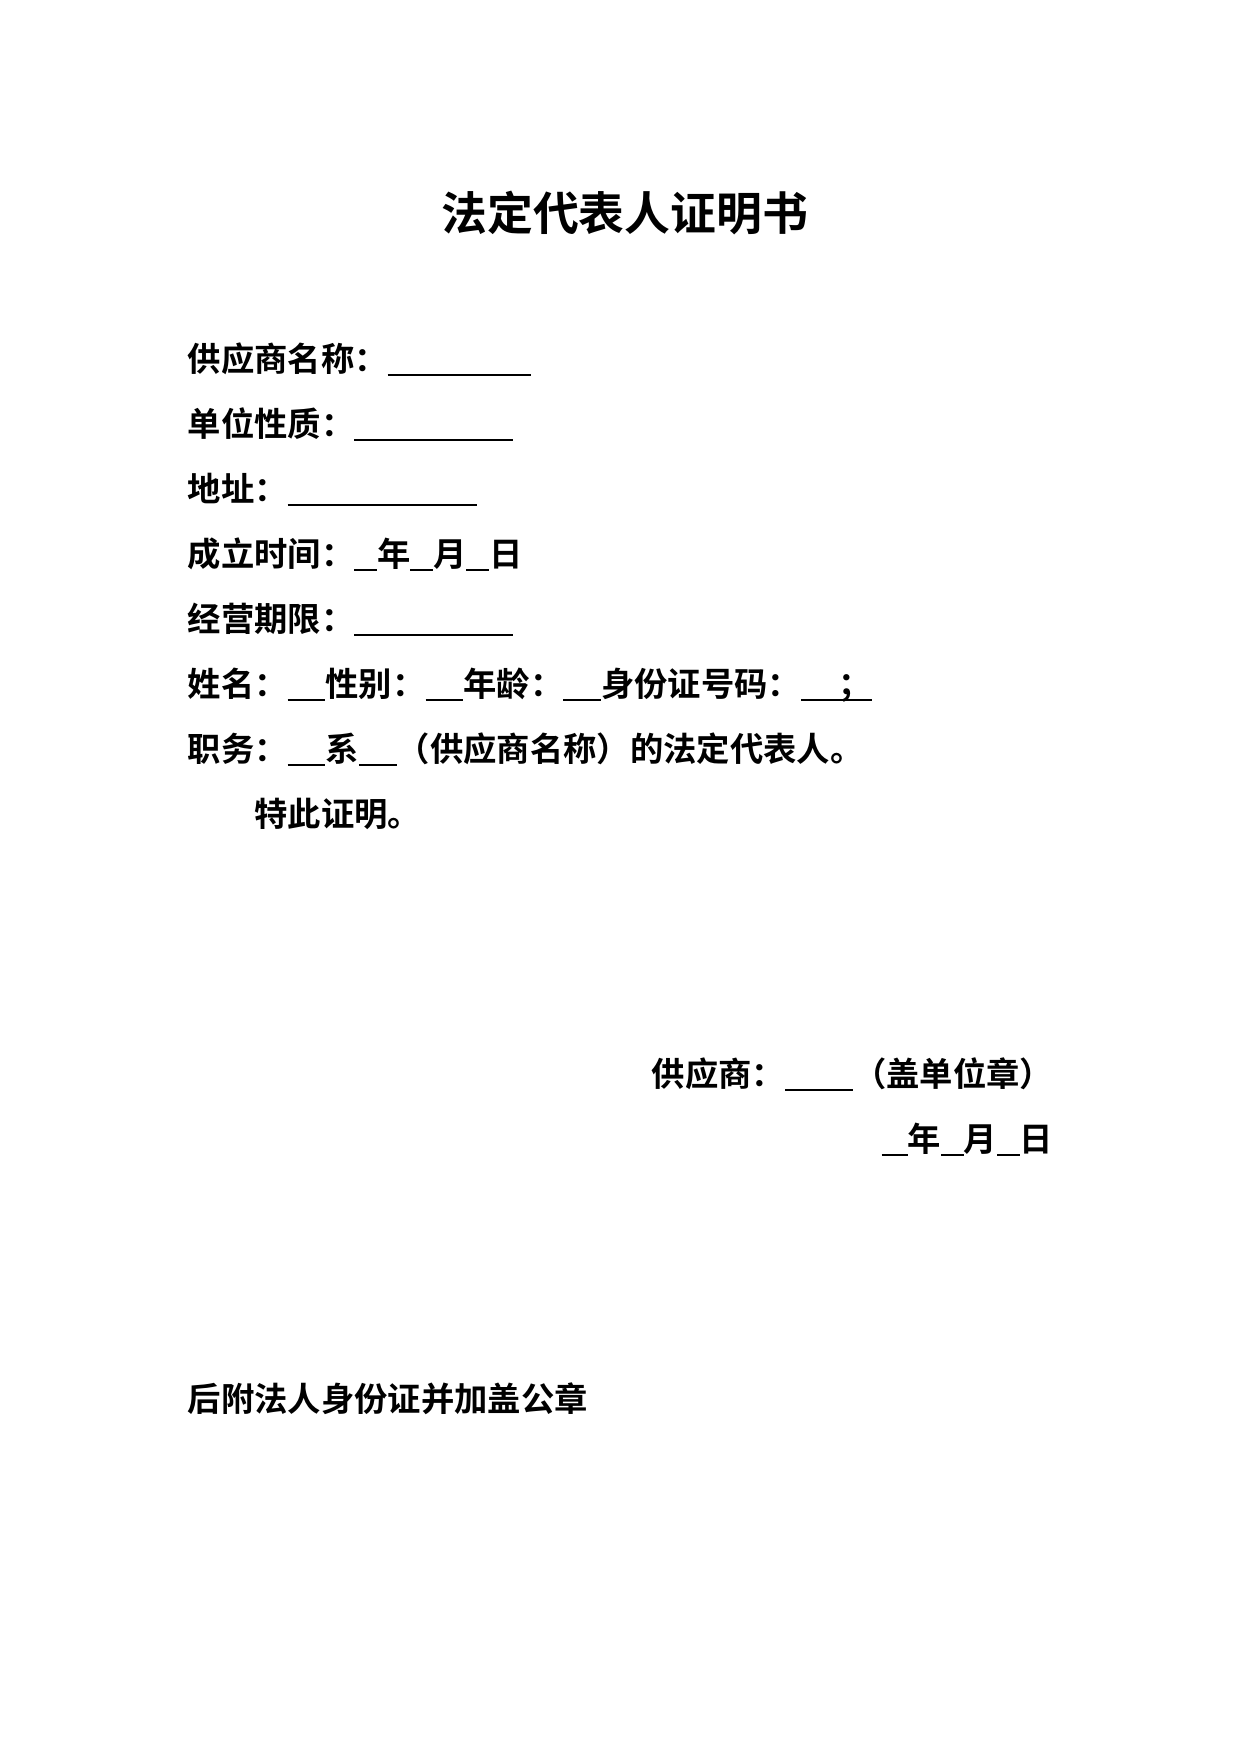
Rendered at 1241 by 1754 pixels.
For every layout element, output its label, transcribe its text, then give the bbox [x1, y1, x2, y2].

text 姓名： 性别： 年龄： 身份证号码： ； [187, 649, 1053, 714]
text 供应商： （盖单位章） [187, 1039, 1053, 1104]
text 成立时间： 年 月 日 [187, 519, 1053, 584]
text 特此证明。 [187, 779, 1053, 844]
text 经营期限： [187, 584, 1053, 649]
text 地址： [187, 454, 1053, 519]
text 职务： 系 （供应商名称）的法定代表人。 [187, 714, 1053, 779]
text 供应商名称： [187, 324, 1053, 389]
text 单位性质： [187, 389, 1053, 454]
text 后附法人身份证并加盖公章 [187, 1364, 1053, 1429]
text 法定代表人证明书 [187, 162, 1053, 259]
text 年 月 日 [187, 1104, 1053, 1169]
